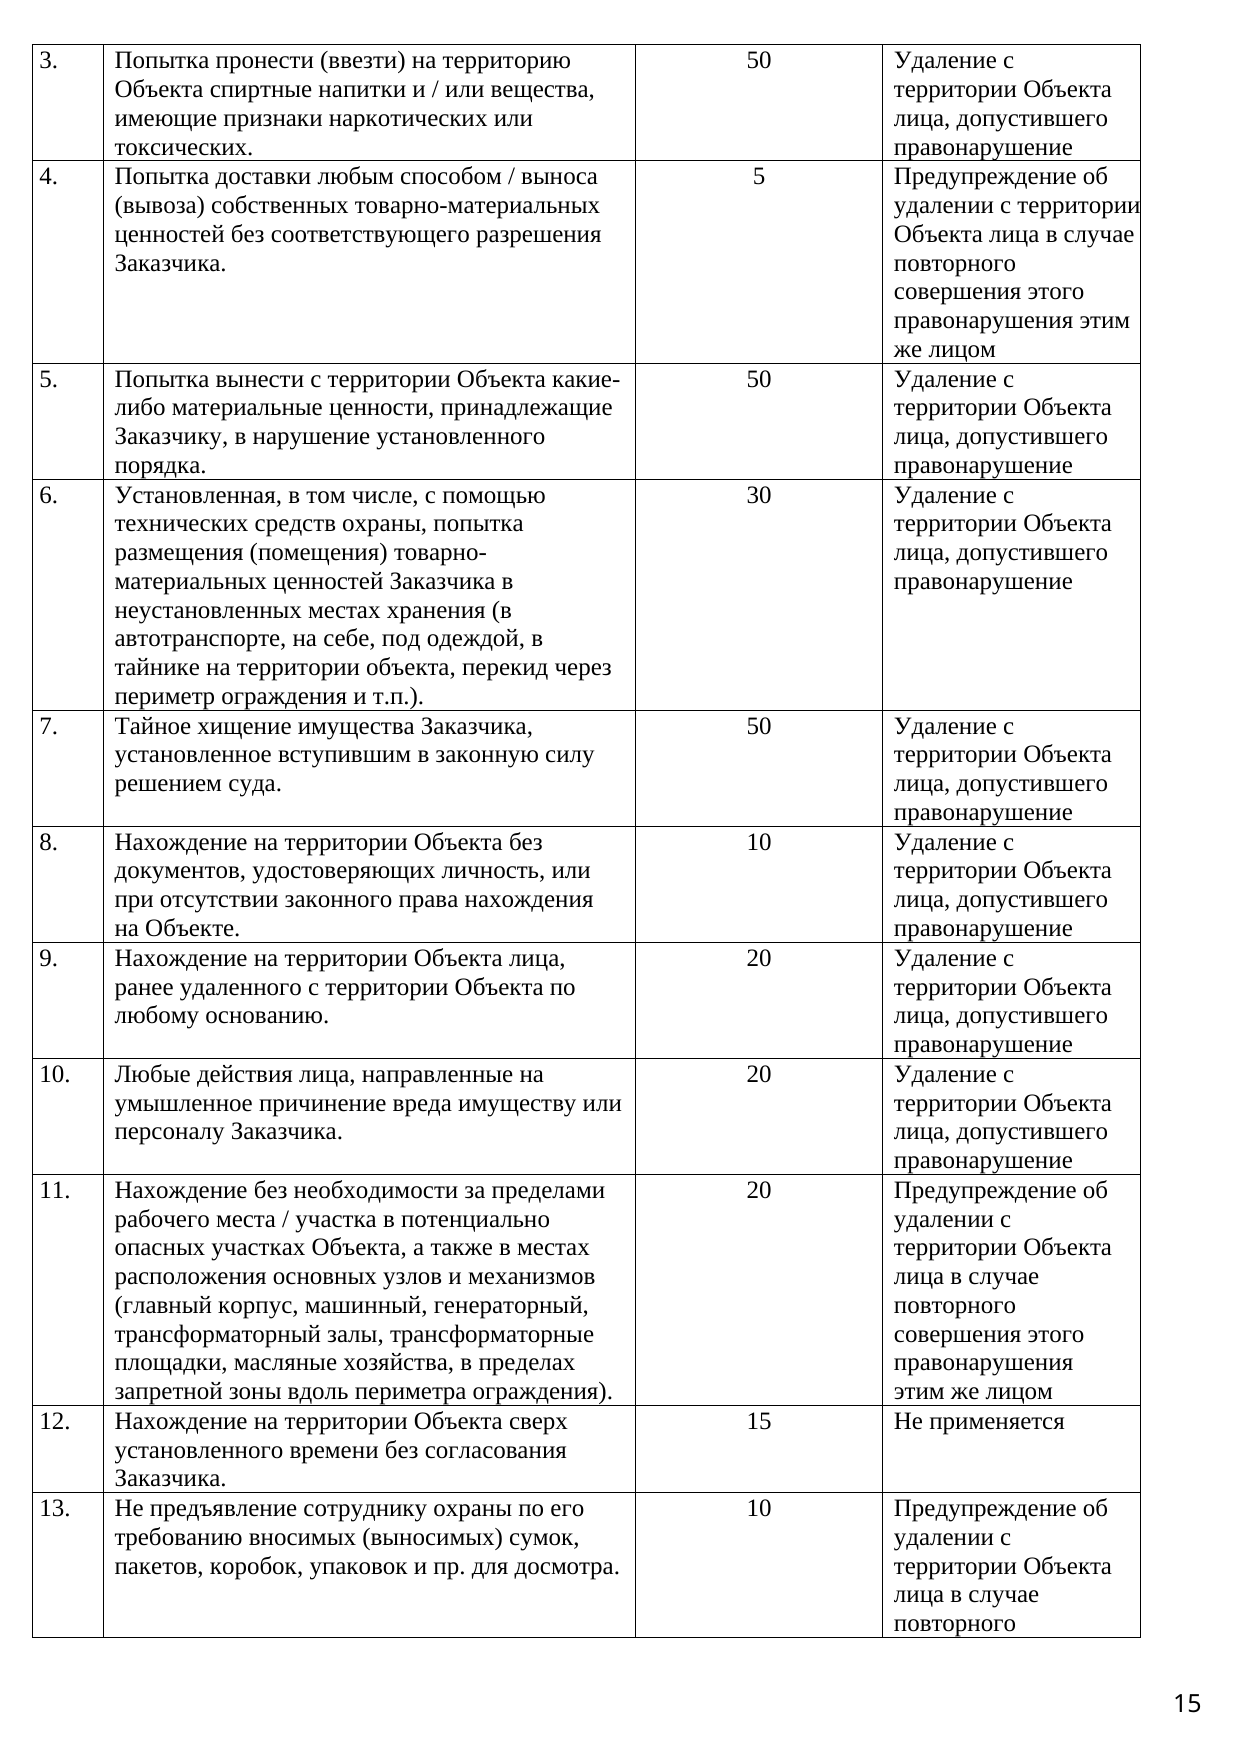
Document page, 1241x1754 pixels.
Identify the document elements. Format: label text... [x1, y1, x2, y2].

table_cell Нахождение без необходимости за пределами рабочего места / участка в потенциально опасных участках Объекта, а также в местах расположения основных узлов и механизмов (главный корпус, машинный, генераторный, трансформаторный залы, трансформаторные площадки, масляные хозяйства, в пределах запретной зоны вдоль периметра ограждения). [104, 1175, 635, 1405]
table_cell 10 [636, 1493, 882, 1637]
table_cell 20 [636, 1175, 882, 1405]
table_cell Удаление с территории Объекта лица, допустившего правонарушение [883, 364, 1140, 479]
table_cell [33, 45, 103, 160]
table_cell Тайное хищение имущества Заказчика, установленное вступившим в законную силу решением суда. [104, 711, 635, 826]
table_cell Предупреждение об удалении с территории Объекта лица в случае повторного совершения этого правонарушения этим же лицом [883, 161, 1140, 363]
table_cell [33, 1406, 103, 1492]
table_cell Удаление с территории Объекта лица, допустившего правонарушение [883, 711, 1140, 826]
table_cell Не применяется [883, 1406, 1140, 1492]
table_cell 50 [636, 45, 882, 160]
table_cell [33, 1175, 103, 1405]
table_cell 50 [636, 364, 882, 479]
table_cell Попытка пронести (ввезти) на территорию Объекта спиртные напитки и / или вещества, имеющие признаки наркотических или токсических. [104, 45, 635, 160]
table_cell Попытка доставки любым способом / выноса (вывоза) собственных товарно-материальных ценностей без соответствующего разрешения Заказчика. [104, 161, 635, 363]
table_cell 20 [636, 1059, 882, 1174]
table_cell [104, 1493, 635, 1637]
table_cell Установленная, в том числе, с помощью технических средств охраны, попытка размещения (помещения) товарно-материальных ценностей Заказчика в неустановленных местах хранения (в автотранспорте, на себе, под одеждой, в тайнике на территории объекта, перекид через периметр ограждения и т.п.). [104, 480, 635, 710]
table_cell Удаление с территории Объекта лица, допустившего правонарушение [883, 1059, 1140, 1174]
table_cell [33, 161, 103, 363]
table_cell Нахождение на территории Объекта без документов, удостоверяющих личность, или при отсутствии законного права нахождения на Объекте. [104, 827, 635, 942]
table_cell 50 [636, 711, 882, 826]
table_cell 30 [636, 480, 882, 710]
table_cell [33, 1493, 103, 1637]
table_cell [33, 1059, 103, 1174]
table_cell [33, 480, 103, 710]
table_cell 10 [636, 827, 882, 942]
table_cell Любые действия лица, направленные на умышленное причинение вреда имуществу или персоналу Заказчика. [104, 1059, 635, 1174]
table_cell Нахождение на территории Объекта лица, ранее удаленного с территории Объекта по любому основанию. [104, 943, 635, 1058]
table_cell [33, 711, 103, 826]
table_cell Нахождение на территории Объекта сверх установленного времени без согласования Заказчика. [104, 1406, 635, 1492]
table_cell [883, 1493, 1140, 1637]
table_cell 5 [636, 161, 882, 363]
table_cell [33, 827, 103, 942]
table_cell [33, 943, 103, 1058]
table_cell Попытка вынести с территории Объекта какие-либо материальные ценности, принадлежащие Заказчику, в нарушение установленного порядка. [104, 364, 635, 479]
table_cell Удаление с территории Объекта лица, допустившего правонарушение [883, 480, 1140, 710]
table_cell Предупреждение об удалении с территории Объекта лица в случае повторного совершения этого правонарушения этим же лицом [883, 1175, 1140, 1405]
table_cell [33, 364, 103, 479]
table_cell 15 [636, 1406, 882, 1492]
table_cell 20 [636, 943, 882, 1058]
table_cell Удаление с территории Объекта лица, допустившего правонарушение [883, 943, 1140, 1058]
table_cell Удаление с территории Объекта лица, допустившего правонарушение [883, 45, 1140, 160]
table_cell Удаление с территории Объекта лица, допустившего правонарушение [883, 827, 1140, 942]
